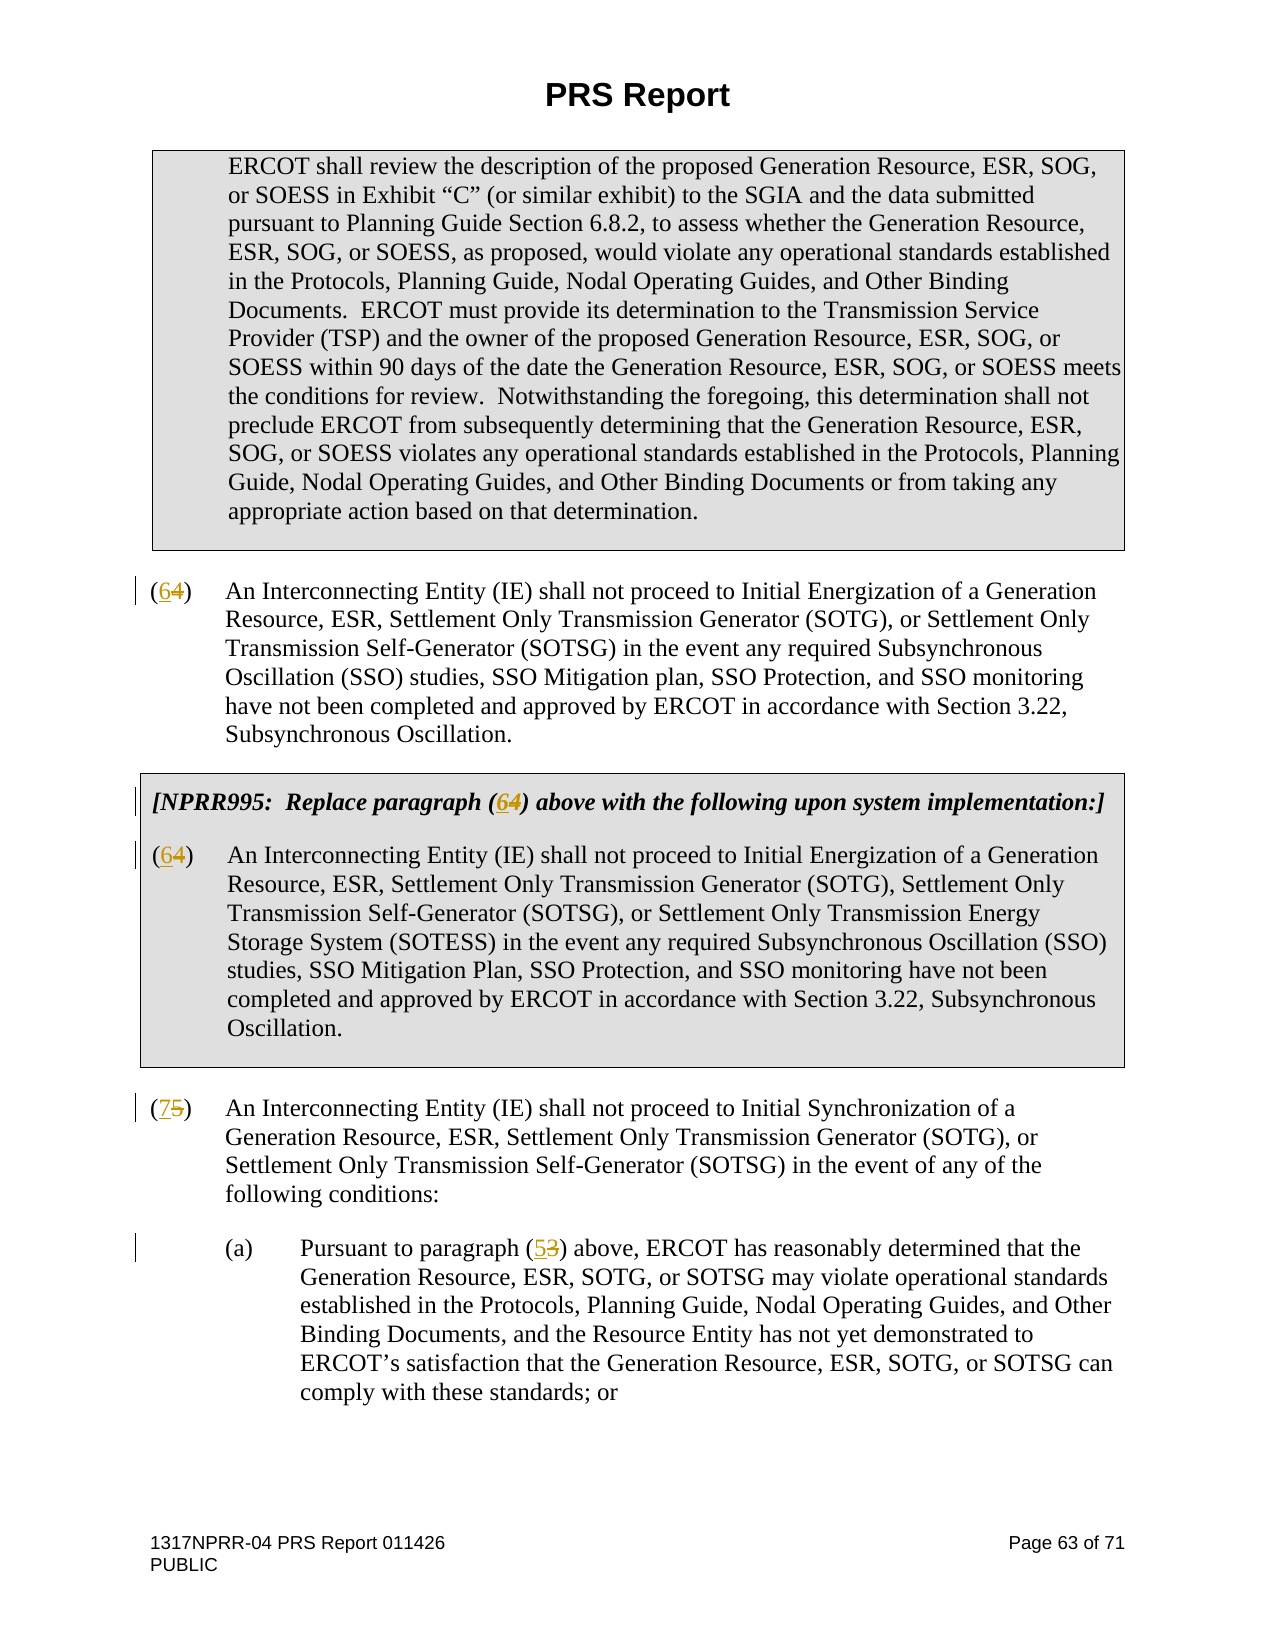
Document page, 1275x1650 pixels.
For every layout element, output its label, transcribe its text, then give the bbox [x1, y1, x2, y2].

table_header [153, 151, 1124, 550]
text (a) Pursuant to paragraph () above, ERCOT has reasonably determined that the Generation Resource, ESR, SOTG, or SOTSG may violate operational standards established in the Protocols, Planning Guide, Nodal Operating Guides, and Other Binding Documents, and the Resource Entity has not yet demonstrated to ERCOT’s satisfaction that the Generation Resource, ESR, SOTG, or SOTSG can comply with these standards; or [225, 1233, 1125, 1405]
table_header [NPRR995: Replace paragraph () above with the following upon system implementation:] () An Interconnecting Entity (IE) shall not proceed to Initial Energization of a Generation Resource, ESR, Settlement Only Transmission Generator (SOTG), Settlement Only Transmission Self-Generator (SOTSG), or Settlement Only Transmission Energy Storage System (SOTESS) in the event any required Subsynchronous Oscillation (SSO) studies, SSO Mitigation Plan, SSO Protection, and SSO monitoring have not been completed and approved by ERCOT in accordance with Section 3.22, Subsynchronous Oscillation. [141, 774, 1124, 1067]
text () An Interconnecting Entity (IE) shall not proceed to Initial Energization of a Generation Resource, ESR, Settlement Only Transmission Generator (SOTG), or Settlement Only Transmission Self-Generator (SOTSG) in the event any required Subsynchronous Oscillation (SSO) studies, SSO Mitigation plan, SSO Protection, and SSO monitoring have not been completed and approved by ERCOT in accordance with Section 3.22, Subsynchronous Oscillation. [150, 576, 1125, 748]
text () An Interconnecting Entity (IE) shall not proceed to Initial Synchronization of a Generation Resource, ESR, Settlement Only Transmission Generator (SOTG), or Settlement Only Transmission Self-Generator (SOTSG) in the event of any of the following conditions: [150, 1093, 1125, 1208]
